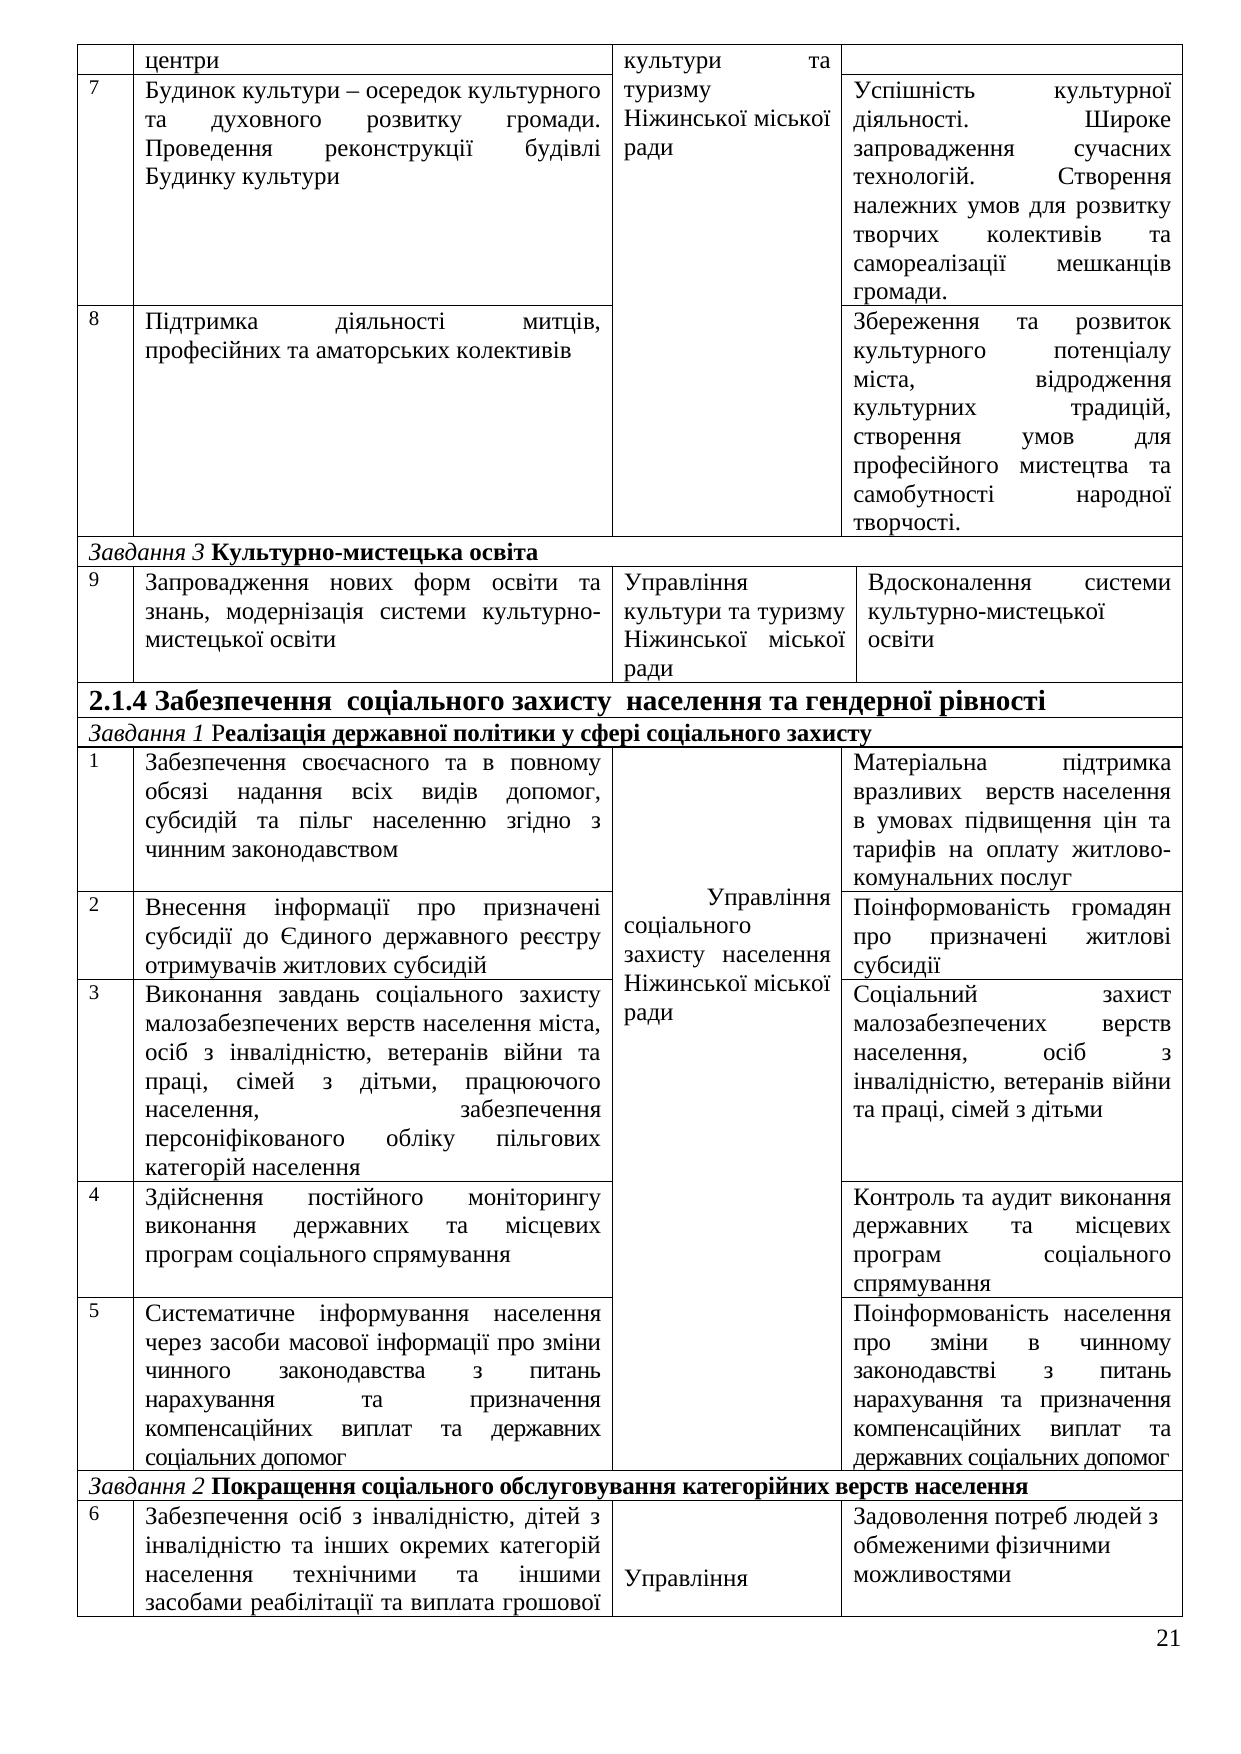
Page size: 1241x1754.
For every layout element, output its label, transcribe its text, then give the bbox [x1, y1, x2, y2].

table_cell Вдосконалення системи культурно-мистецької освіти [857, 567, 1182, 682]
table_cell 9 [78, 567, 133, 682]
table_cell Підтримка діяльності митців, професійних та аматорських колективів [134, 306, 612, 536]
table_cell Здійснення постійного моніторингу виконання державних та місцевих програм соціального спрямування [134, 1182, 612, 1297]
table_cell 2.1.4 Забезпечення соціального захисту населення та гендерної рівності [78, 683, 1182, 717]
table_cell 1 [78, 748, 133, 891]
table_cell 5 [78, 1298, 133, 1470]
table_cell Систематичне інформування населення через засоби масової інформації про зміни чинного законодавства з питань нарахування та призначення компенсаційних виплат та державних соціальних допомог [134, 1298, 612, 1470]
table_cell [613, 45, 841, 536]
table_cell Завдання 1 Реалізація державної політики у сфері соціального захисту [78, 718, 1182, 746]
table_cell Поінформованість громадян про призначені житлові субсидії [842, 892, 1182, 978]
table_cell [842, 1501, 1182, 1616]
table_cell 2 [78, 892, 133, 978]
table_cell 6 [78, 1501, 133, 1616]
table_cell Завдання 2 Покращення соціального обслуговування категорійних верств населення [78, 1471, 1182, 1500]
table_cell Матеріальна підтримка вразливих верств населення в умовах підвищення цін та тарифів на оплату житлово-комунальних послуг [842, 748, 1182, 891]
table_cell Поінформованість населення про зміни в чинному законодавстві з питань нарахування та призначення компенсаційних виплат та державних соціальних допомог [842, 1298, 1182, 1470]
table_cell 3 [78, 980, 133, 1181]
table_cell Виконання завдань соціального захисту малозабезпечених верств населення міста, осіб з інвалідністю, ветеранів війни та праці, сімей з дітьми, працюючого населення, забезпечення персоніфікованого обліку пільгових категорій населення [134, 980, 612, 1181]
table_cell Контроль та аудит виконання державних та місцевих програм соціального спрямування [842, 1182, 1182, 1297]
table_cell 8 [78, 306, 133, 536]
table_cell 6 [78, 45, 133, 74]
table_cell Забезпечення своєчасного та в повному обсязі надання всіх видів допомог, субсидій та пільг населенню згідно з чинним законодавством [134, 748, 612, 891]
table_cell Управління культури та туризму Ніжинської міської ради [613, 567, 856, 682]
table_cell Успішність культурної діяльності. Широке запровадження сучасних технологій. Створення належних умов для розвитку творчих колективів та самореалізації мешканців громади. [842, 75, 1182, 305]
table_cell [842, 45, 1182, 74]
table_cell Внесення інформації про призначені субсидії до Єдиного державного реєстру отримувачів житлових субсидій [134, 892, 612, 978]
table_cell 4 [78, 1182, 133, 1297]
table_cell 7 [78, 75, 133, 305]
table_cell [613, 1501, 841, 1616]
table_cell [134, 45, 612, 74]
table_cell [134, 1501, 612, 1616]
table_cell Завдання 3 Культурно-мистецька освіта [78, 537, 1182, 566]
table_cell Збереження та розвиток культурного потенціалу міста, відродження культурних традицій, створення умов для професійного мистецтва та самобутності народної творчості. [842, 306, 1182, 536]
table_cell Запровадження нових форм освіти та знань, модернізація системи культурно-мистецької освіти [134, 567, 612, 682]
table_cell Управління соціального захисту населення Ніжинської міської ради [613, 748, 841, 1470]
table_cell Соціальний захист малозабезпечених верств населення, осіб з інвалідністю, ветеранів війни та праці, сімей з дітьми [842, 980, 1182, 1181]
table_cell Будинок культури – осередок культурного та духовного розвитку громади. Проведення реконструкції будівлі Будинку культури [134, 75, 612, 305]
